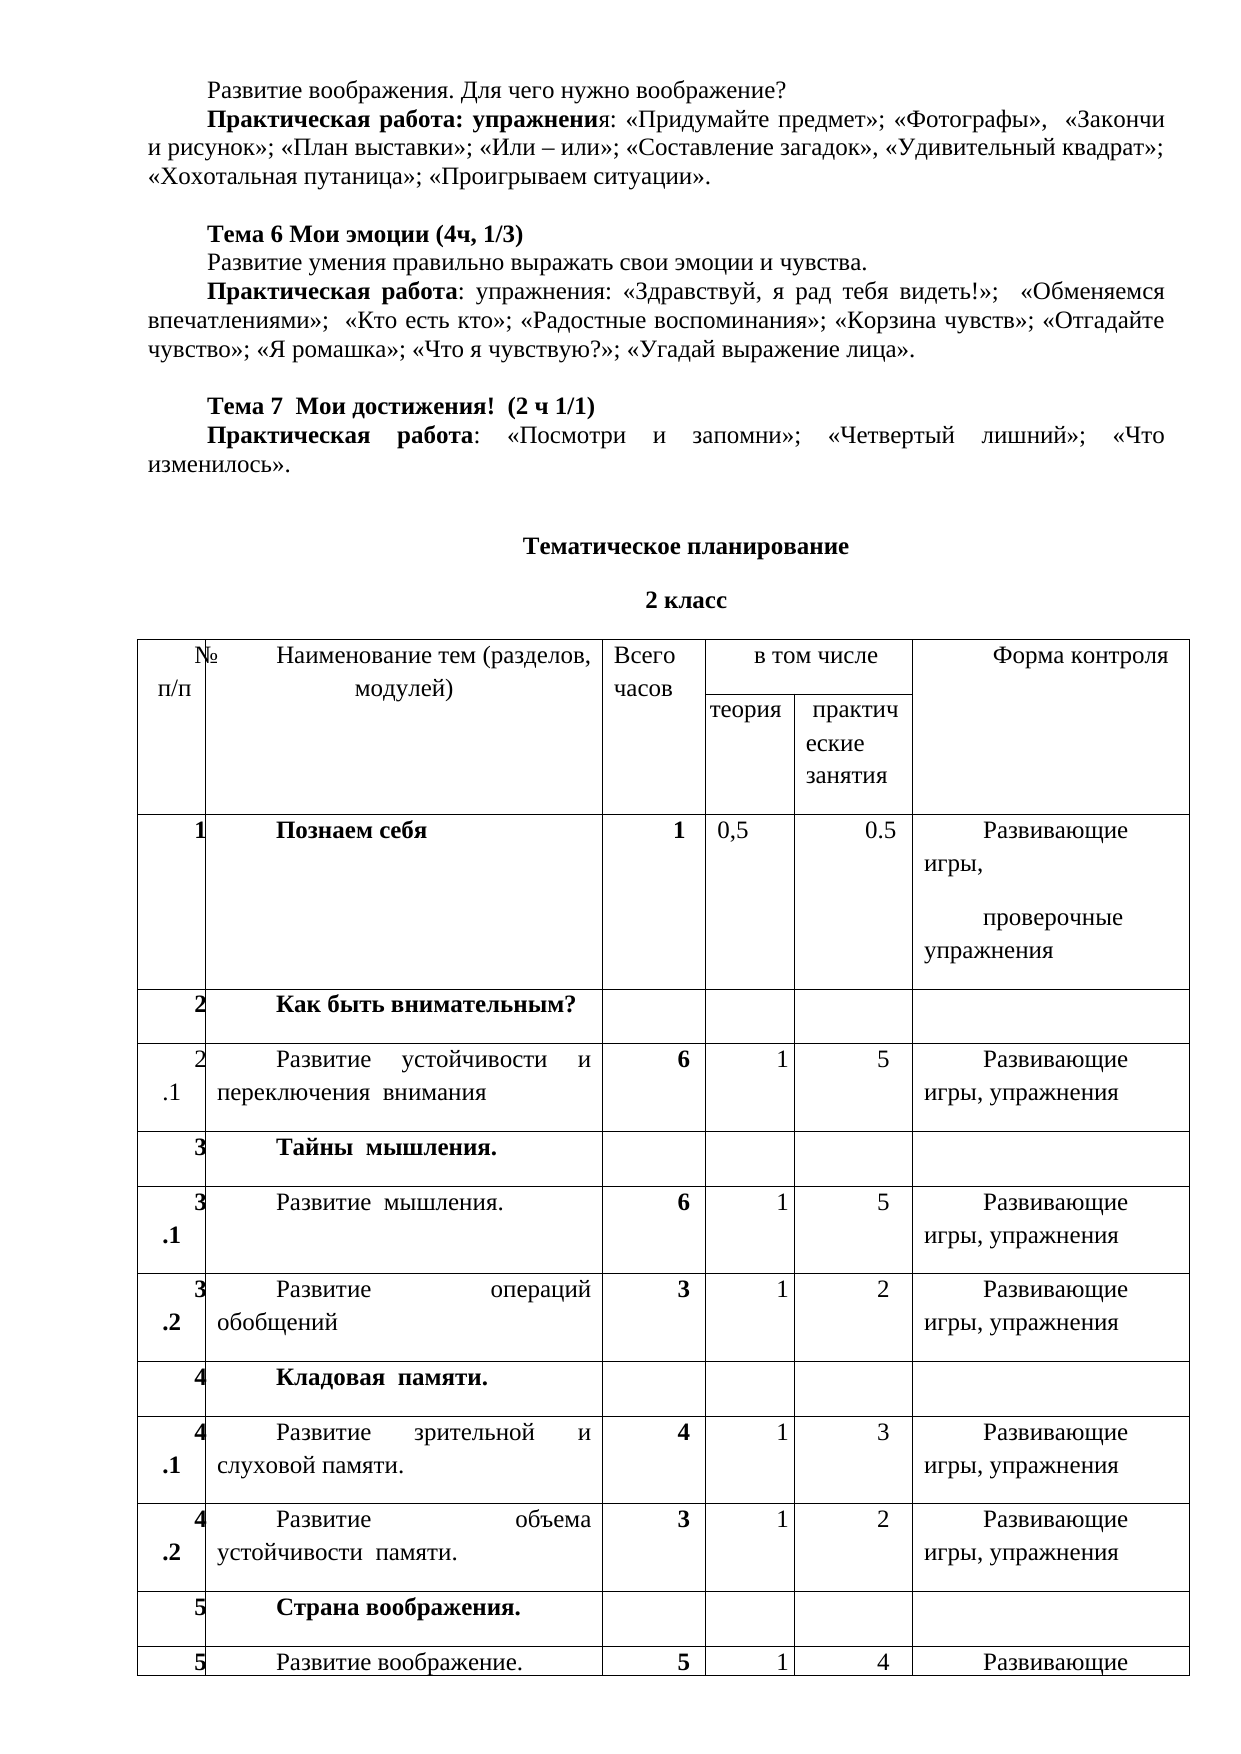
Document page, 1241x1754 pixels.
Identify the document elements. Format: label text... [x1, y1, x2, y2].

table_cell 2 [795, 1504, 912, 1591]
table_cell 0,5 [706, 815, 794, 988]
table_cell [603, 1132, 705, 1186]
table_cell 1 [706, 1504, 794, 1591]
table_cell Развитие операций обобщений [206, 1274, 602, 1361]
table_cell 2 [795, 1274, 912, 1361]
table_cell [603, 1592, 705, 1646]
table_cell 4 [138, 1362, 205, 1416]
table_cell [706, 1362, 794, 1416]
table_header № п/п [138, 640, 205, 814]
table_cell 6 [603, 1044, 705, 1131]
table_cell 4 [603, 1417, 705, 1503]
table_cell 3 [138, 1132, 205, 1186]
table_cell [913, 1647, 1189, 1675]
table_cell 1 [706, 1044, 794, 1131]
table_cell [913, 990, 1189, 1043]
table_cell [913, 1132, 1189, 1186]
table_cell 4.2 [138, 1504, 205, 1591]
table_cell Развитие зрительной и слуховой памяти. [206, 1417, 602, 1503]
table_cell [206, 1647, 602, 1675]
table_cell Развитие устойчивости и переключения внимания [206, 1044, 602, 1131]
table_cell Развивающие игры, упражнения [913, 1187, 1189, 1273]
table_cell Кладовая памяти. [206, 1362, 602, 1416]
table_cell 5 [138, 1592, 205, 1646]
table_header в том числе [706, 640, 912, 693]
table_cell 1 [603, 815, 705, 988]
text Практическая работа: «Посмотри и запомни»; «Четвертый лишний»; «Что изменилось». [148, 420, 1165, 477]
table_cell Развитие объема устойчивости памяти. [206, 1504, 602, 1591]
text 2 класс [148, 585, 1165, 614]
table_cell Тайны мышления. [206, 1132, 602, 1186]
table_cell практические занятия [795, 695, 912, 814]
table_cell 3.2 [138, 1274, 205, 1361]
table_cell Развивающие игры, упражнения [913, 1417, 1189, 1503]
table_header Всего часов [603, 640, 705, 814]
table_cell [603, 1362, 705, 1416]
table_cell 2.1 [138, 1044, 205, 1131]
table_cell 5 [603, 1647, 705, 1675]
table_cell [795, 990, 912, 1043]
table_cell [603, 990, 705, 1043]
table_cell 2 [138, 990, 205, 1043]
text Тема 6 Мои эмоции (4ч, 1/3) [148, 219, 1165, 247]
table_cell Страна воображения. [206, 1592, 602, 1646]
table_cell [706, 1592, 794, 1646]
table_cell 0.5 [795, 815, 912, 988]
table_cell 1 [706, 1187, 794, 1273]
table_header Наименование тем (разделов, модулей) [206, 640, 602, 814]
table_cell Развивающие игры, проверочные упражнения [913, 815, 1189, 988]
table_cell [913, 1362, 1189, 1416]
table_cell теория [706, 695, 794, 814]
table_cell Познаем себя [206, 815, 602, 988]
text Развитие воображения. Для чего нужно воображение? [148, 75, 1165, 104]
table_cell [795, 1132, 912, 1186]
table_cell [795, 1592, 912, 1646]
table_cell 3 [795, 1417, 912, 1503]
table_cell [795, 1362, 912, 1416]
table_cell 1 [706, 1417, 794, 1503]
table_cell 1 [138, 815, 205, 988]
text Тематическое планирование [148, 531, 1165, 560]
table_cell 6 [603, 1187, 705, 1273]
table_cell Как быть внимательным? [206, 990, 602, 1043]
table_header Форма контроля [913, 640, 1189, 814]
table_cell 3.1 [138, 1187, 205, 1273]
table_cell 3 [603, 1274, 705, 1361]
table_cell 1 [706, 1647, 794, 1675]
table_cell 5 [795, 1044, 912, 1131]
table_cell 1 [706, 1274, 794, 1361]
text Практическая работа: упражнения: «Придумайте предмет»; «Фотографы», «Закончи и рисунок»; «План выставки»; «Или – или»; «Составление загадок», «Удивительный квадрат»; «Хохотальная путаница»; «Проигрываем ситуации». [148, 104, 1165, 190]
table_cell Развивающие игры, упражнения [913, 1044, 1189, 1131]
text Развитие умения правильно выражать свои эмоции и чувства. [148, 247, 1165, 276]
table_cell 5 [795, 1187, 912, 1273]
table_cell [706, 990, 794, 1043]
text Практическая работа: упражнения: «Здравствуй, я рад тебя видеть!»; «Обменяемся впечатлениями»; «Кто есть кто»; «Радостные воспоминания»; «Корзина чувств»; «Отгадайте чувство»; «Я ромашка»; «Что я чувствую?»; «Угадай выражение лица». [148, 276, 1165, 362]
table_cell Развивающие игры, упражнения [913, 1274, 1189, 1361]
text Тема 7 Мои достижения! (2 ч 1/1) [148, 391, 1165, 420]
table_cell Развивающие игры, упражнения [913, 1504, 1189, 1591]
table_cell Развитие мышления. [206, 1187, 602, 1273]
table_cell 4 [795, 1647, 912, 1675]
table_cell 5.1 [138, 1647, 205, 1675]
table_cell [706, 1132, 794, 1186]
table_cell 3 [603, 1504, 705, 1591]
table_cell 4.1 [138, 1417, 205, 1503]
table_cell [913, 1592, 1189, 1646]
